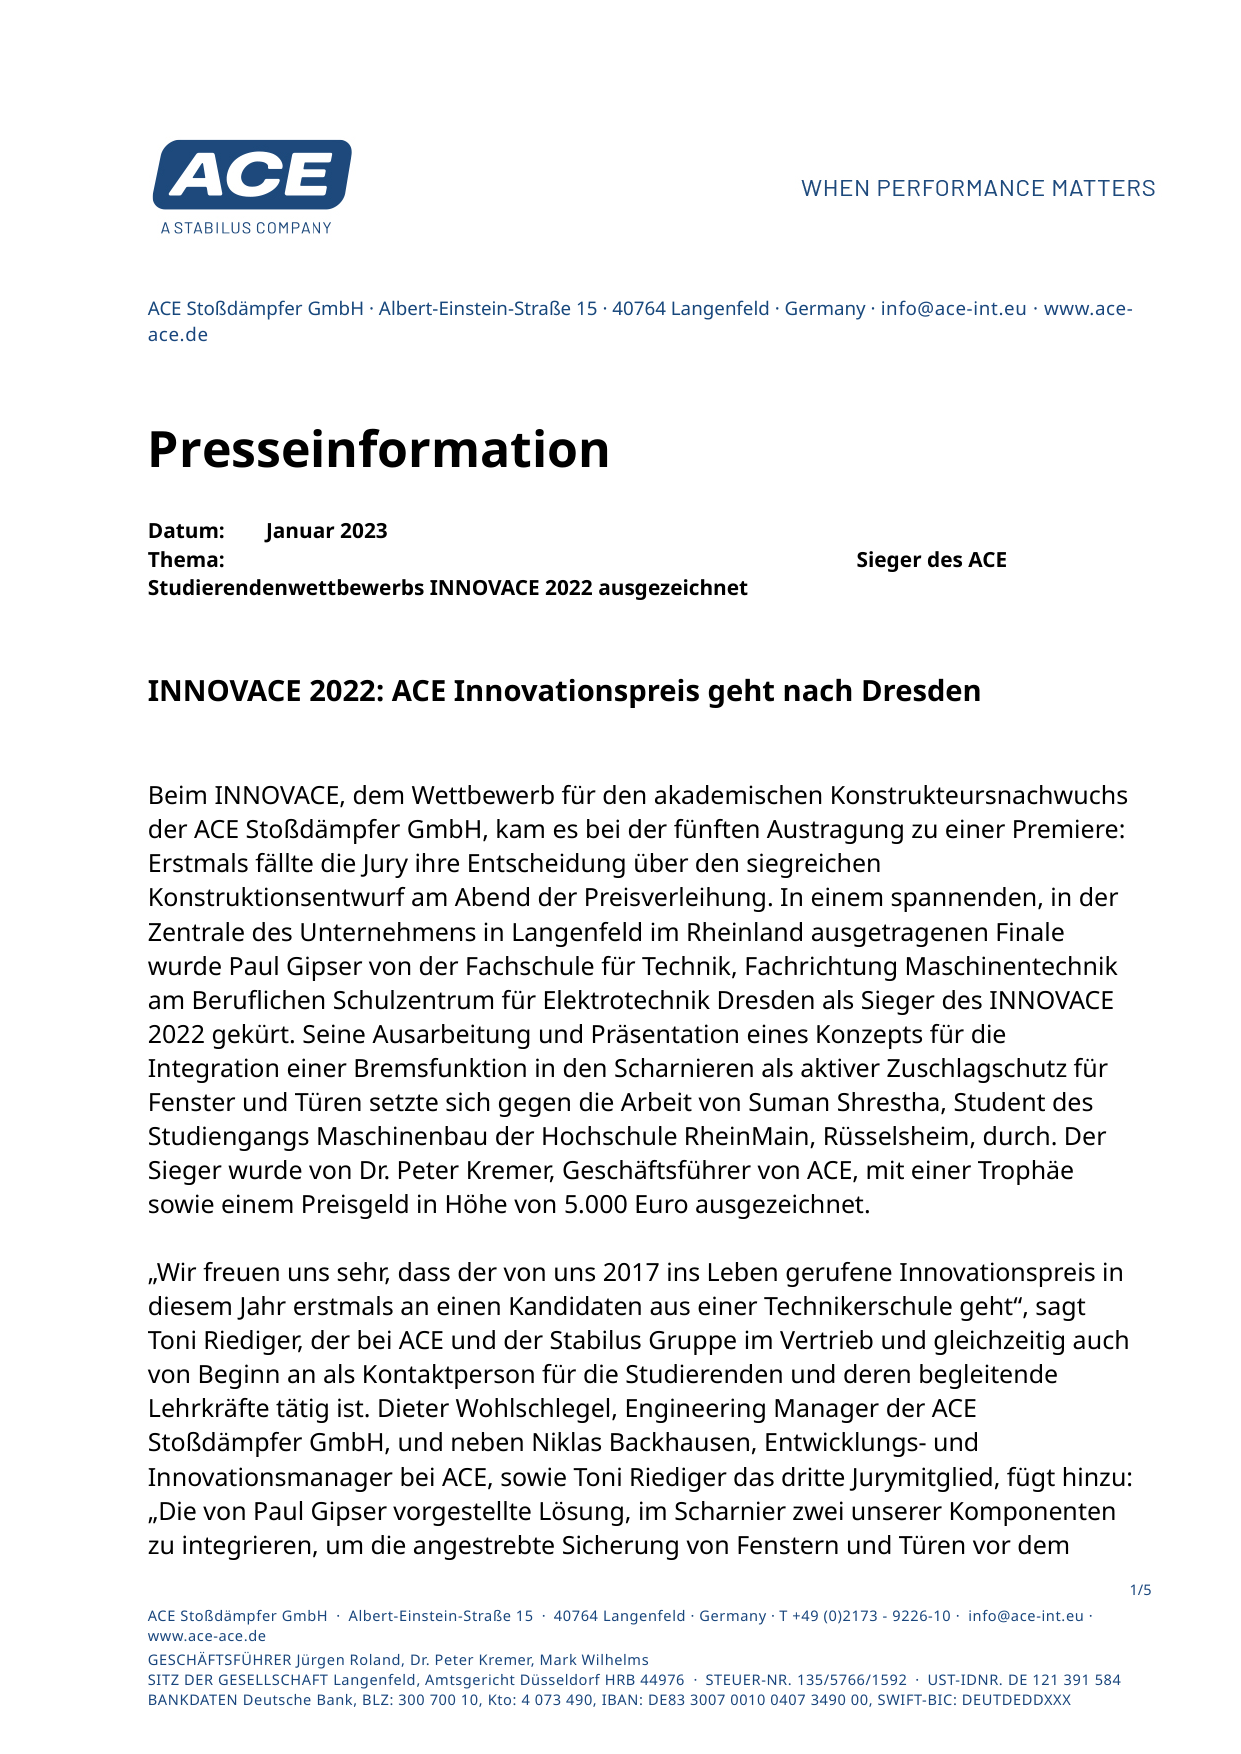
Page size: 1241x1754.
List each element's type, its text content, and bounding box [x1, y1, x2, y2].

title Datum: Januar 2023 [148, 517, 1137, 545]
picture [5, 48, 1241, 284]
title Presseinformation [148, 414, 1137, 483]
text ACE Stoßdämpfer GmbH · Albert-Einstein-Straße 15 · 40764 Langenfeld · Germany · info@ace-int.eu · www.ace-ace.de [148, 295, 1137, 346]
text Thema: Sieger des ACE Studierendenwettbewerbs INNOVACE 2022 ausgezeichnet [148, 545, 1137, 602]
text Beim INNOVACE, dem Wettbewerb für den akademischen Konstrukteursnachwuchs der ACE Stoßdämpfer GmbH, kam es bei der fünften Austragung zu einer Premiere: Erstmals fällte die Jury ihre Entscheidung über den siegreichen Konstruktionsentwurf am Abend der Preisverleihung. In einem spannenden, in der Zentrale des Unternehmens in Langenfeld im Rheinland ausgetragenen Finale wurde Paul Gipser von der Fachschule für Technik, Fachrichtung Maschinentechnik am Beruflichen Schulzentrum für Elektrotechnik Dresden als Sieger des INNOVACE 2022 gekürt. Seine Ausarbeitung und Präsentation eines Konzepts für die Integration einer Bremsfunktion in den Scharnieren als aktiver Zuschlagschutz für Fenster und Türen setzte sich gegen die Arbeit von Suman Shrestha, Student des Studiengangs Maschinenbau der Hochschule RheinMain, Rüsselsheim, durch. Der Sieger wurde von Dr. Peter Kremer, Geschäftsführer von ACE, mit einer Trophäe sowie einem Preisgeld in Höhe von 5.000 Euro ausgezeichnet. [148, 778, 1137, 1221]
text INNOVACE 2022: ACE Innovationspreis geht nach Dresden [148, 670, 1137, 710]
